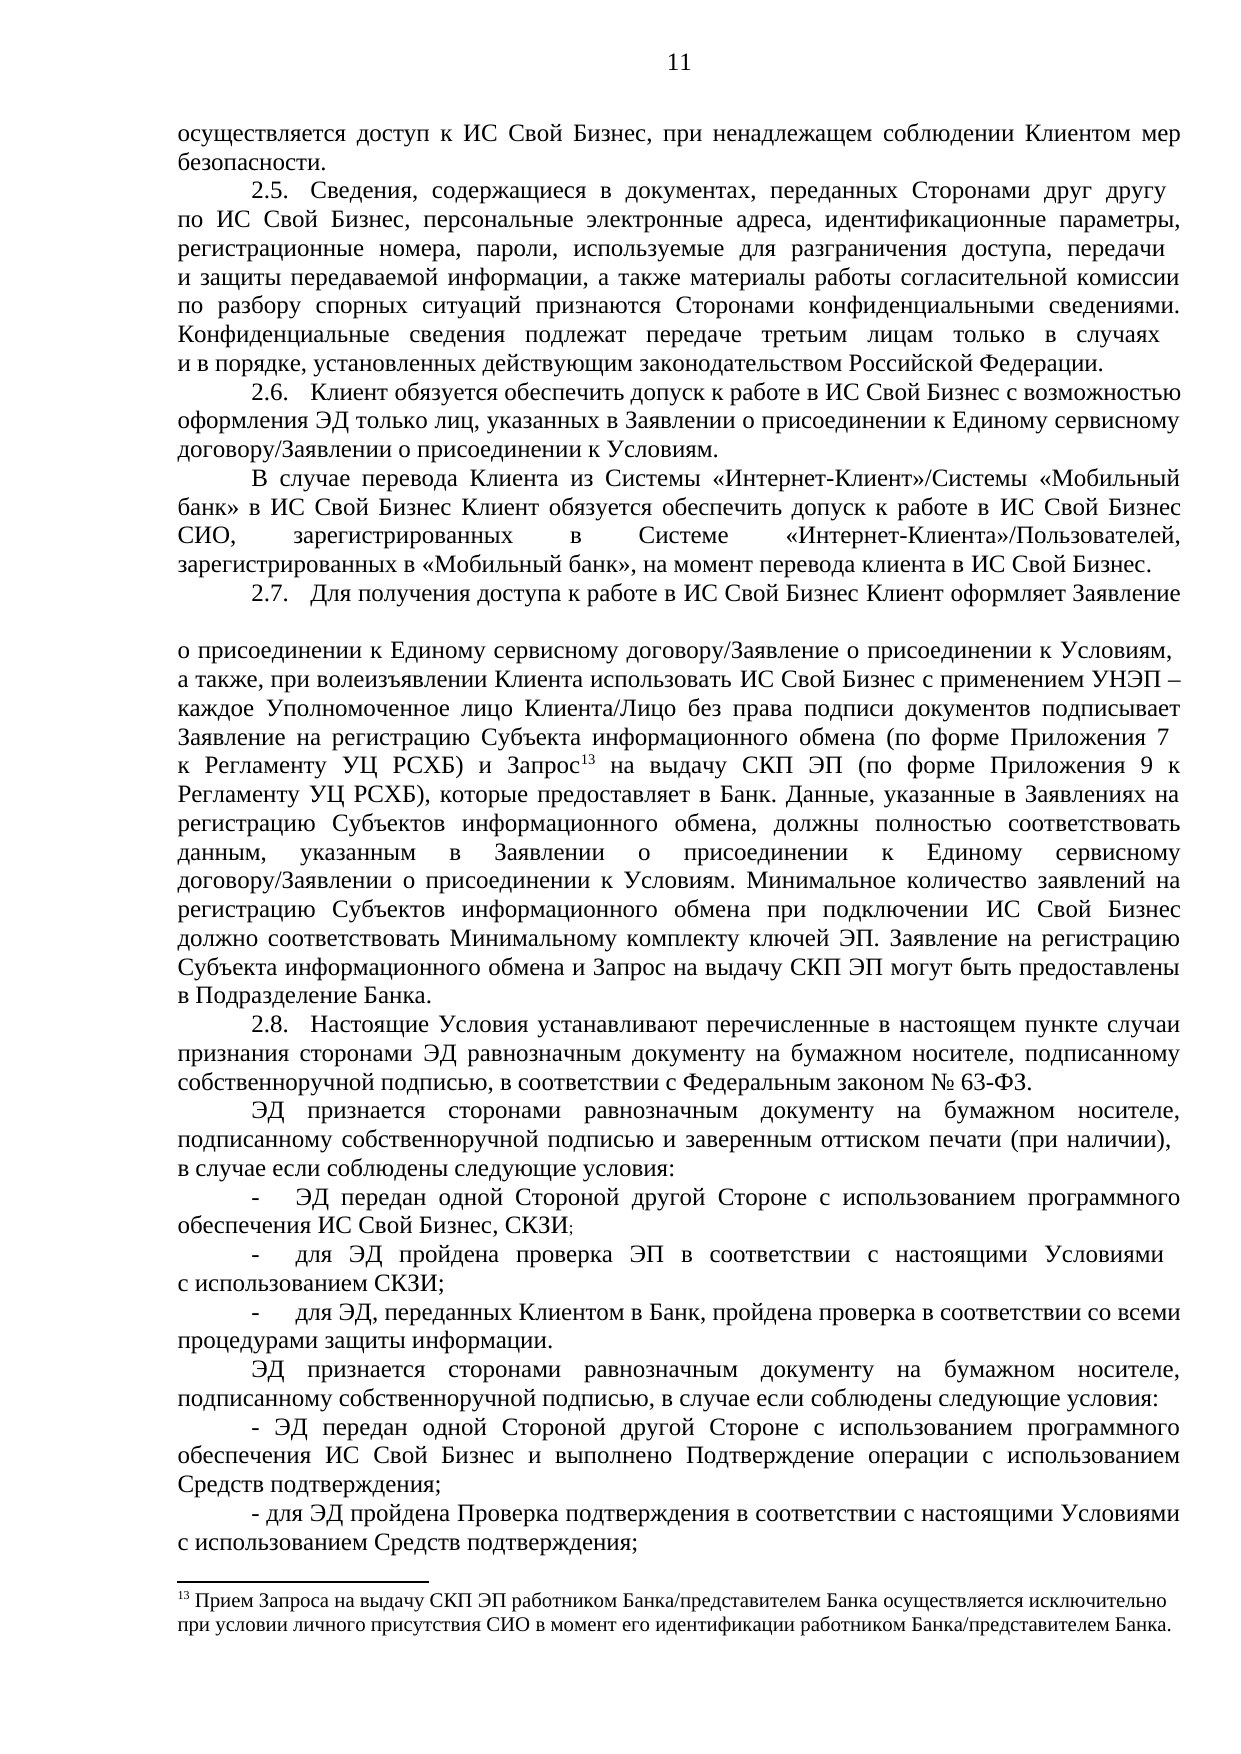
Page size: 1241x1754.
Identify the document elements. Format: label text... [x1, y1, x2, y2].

list для ЭД, переданных Клиентом в Банк, пройдена проверка в соответствии со всеми процедурами защиты информации. [177, 1297, 1181, 1354]
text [177, 118, 1181, 176]
text - для ЭД пройдена Проверка подтверждения в соответствии с настоящими Условиями с использованием Средств подтверждения; [177, 1498, 1181, 1556]
list Сведения, содержащиеся в документах, переданных Сторонами друг другу по ИС Свой Бизнес, персональные электронные адреса, идентификационные параметры, регистрационные номера, пароли, используемые для разграничения доступа, передачи и защиты передаваемой информации, а также материалы работы согласительной комиссии по разбору спорных ситуаций признаются Сторонами конфиденциальными сведениями. Конфиденциальные сведения подлежат передаче третьим лицам только в случаях и в порядке, установленных действующим законодательством Российской Федерации. [177, 176, 1181, 377]
text ЭД признается сторонами равнозначным документу на бумажном носителе, подписанному собственноручной подписью, в случае если соблюдены следующие условия: [177, 1354, 1181, 1412]
text ЭД признается сторонами равнозначным документу на бумажном носителе, подписанному собственноручной подписью и заверенным оттиском печати (при наличии), в случае если соблюдены следующие условия: [177, 1096, 1181, 1182]
text - ЭД передан одной Стороной другой Стороне с использованием программного обеспечения ИС Свой Бизнес и выполнено Подтверждение операции с использованием Средств подтверждения; [177, 1412, 1181, 1498]
list ЭД передан одной Стороной другой Стороне с использованием программного обеспечения ИС Свой Бизнес, СКЗИ; [177, 1182, 1181, 1239]
text В случае перевода Клиента из Системы «Интернет-Клиент»/Системы «Мобильный банк» в ИС Свой Бизнес Клиент обязуется обеспечить допуск к работе в ИС Свой Бизнес СИО, зарегистрированных в Системе «Интернет-Клиента»/Пользователей, зарегистрированных в «Мобильный банк», на момент перевода клиента в ИС Свой Бизнес. [177, 463, 1181, 578]
list Клиент обязуется обеспечить допуск к работе в ИС Свой Бизнес с возможностью оформления ЭД только лиц, указанных в Заявлении о присоединении к Единому сервисному договору/Заявлении о присоединении к Условиям. [177, 377, 1181, 463]
list для ЭД пройдена проверка ЭП в соответствии с настоящими Условиями с использованием СКЗИ; [177, 1239, 1181, 1297]
list Для получения доступа к работе в ИС Свой Бизнес Клиент оформляет Заявление о присоединении к Единому сервисному договору/Заявление о присоединении к Условиям, а также, при волеизъявлении Клиента использовать ИС Свой Бизнес с применением УНЭП – каждое Уполномоченное лицо Клиента/Лицо без права подписи документов подписывает Заявление на регистрацию Субъекта информационного обмена (по форме Приложения 7 к Регламенту УЦ РСХБ) и Запрос на выдачу СКП ЭП (по форме Приложения 9 к Регламенту УЦ РСХБ), которые предоставляет в Банк. Данные, указанные в Заявлениях на регистрацию Субъектов информационного обмена, должны полностью соответствовать данным, указанным в Заявлении о присоединении к Единому сервисному договору/Заявлении о присоединении к Условиям. Минимальное количество заявлений на регистрацию Субъектов информационного обмена при подключении ИС Свой Бизнес должно соответствовать Минимальному комплекту ключей ЭП. Заявление на регистрацию Субъекта информационного обмена и Запрос на выдачу СКП ЭП могут быть предоставлены в Подразделение Банка. [177, 578, 1181, 1009]
list Настоящие Условия устанавливают перечисленные в настоящем пункте случаи признания сторонами ЭД равнозначным документу на бумажном носителе, подписанному собственноручной подписью, в соответствии с Федеральным законом № 63-ФЗ. [177, 1009, 1181, 1096]
